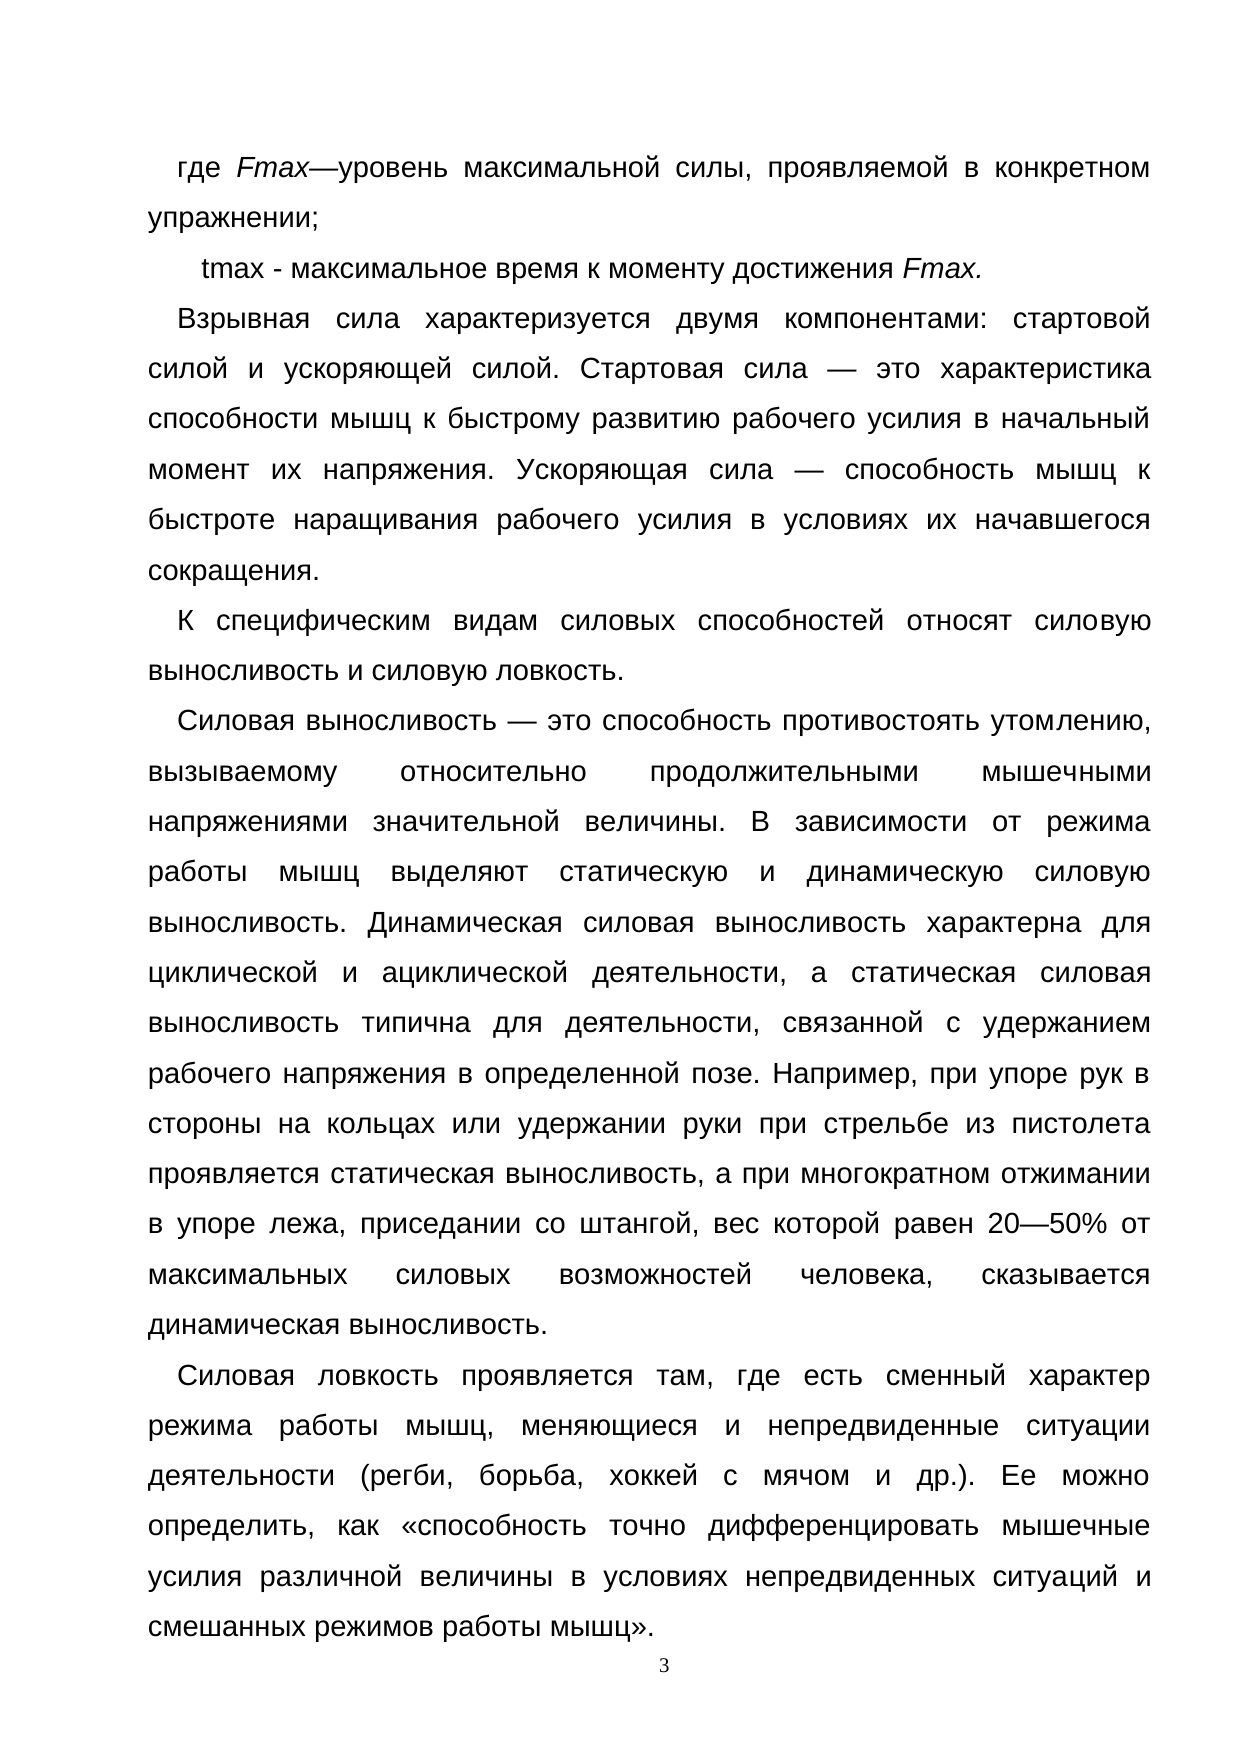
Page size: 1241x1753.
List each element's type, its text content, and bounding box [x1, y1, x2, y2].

text где Fmax—уровень максимальной силы, проявляемой в конкретном упражнении; [148, 150, 1152, 234]
text Силовая ловкость проявляется там, где есть сменный характер режима работы мышц, меняющиеся и непредвиденные ситуации деятельности (регби, борьба, хоккей с мячом и др.). Ее можно определить, как «способность точно дифференцировать мышечные усилия различной величины в условиях непредвиденных ситуаций и смешанных режимов работы мышц». [148, 1357, 1152, 1643]
text tmax - максимальное время к моменту достижения Fmax. [148, 251, 1152, 284]
text Силовая выносливость — это способность противостоять утомлению, вызываемому относительно продолжительными мышечными напряжениями значительной величины. В зависимости от режима работы мышц выделяют статическую и динамическую силовую выносливость. Динамическая силовая выносливость характерна для циклической и ациклической деятельности, а статическая силовая выносливость типична для деятельности, связанной с удержанием рабочего напряжения в определенной позе. Например, при упоре рук в стороны на кольцах или удержании руки при стрельбе из пистолета проявляется статическая выносливость, а при многократном отжимании в упоре лежа, приседании со штангой, вес которой равен 20—50% от максимальных силовых возможностей человека, сказывается динамическая выносливость. [148, 703, 1152, 1341]
text Взрывная сила характеризуется двумя компонентами: стартовой силой и ускоряющей силой. Стартовая сила — это характеристика способности мышц к быстрому развитию рабочего усилия в начальный момент их напряжения. Ускоряющая сила — способность мышц к быстроте наращивания рабочего усилия в условиях их начавшегося сокращения. [148, 301, 1152, 586]
text К специфическим видам силовых способностей относят силовую выносливость и силовую ловкость. [148, 603, 1152, 687]
